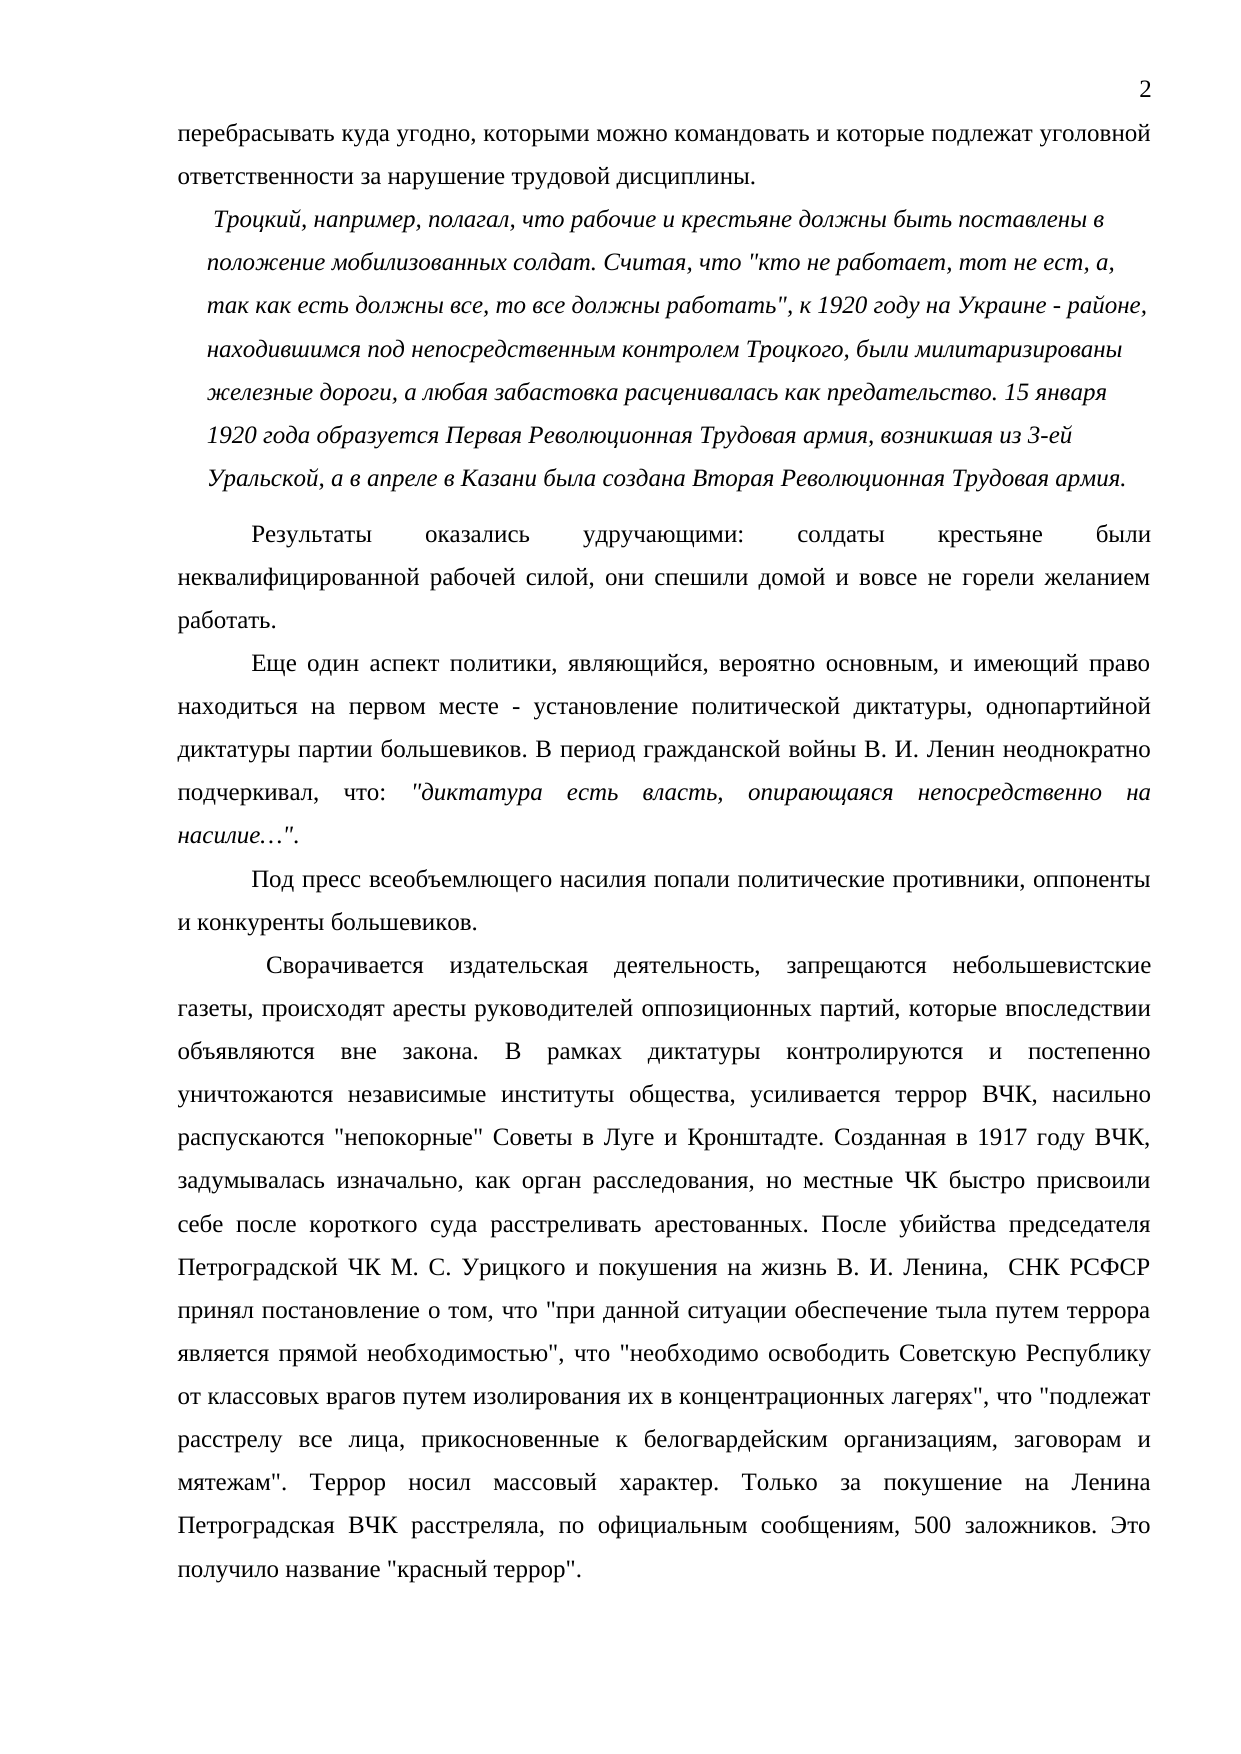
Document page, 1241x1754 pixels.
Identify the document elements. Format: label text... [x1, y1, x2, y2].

text Еще один аспект политики, являющийся, вероятно основным, и имеющий право находиться на первом месте - установление политической диктатуры, однопартийной диктатуры партии большевиков. В период гражданской войны В. И. Ленин неоднократно подчеркивал, что: "диктатура есть власть, опирающаяся непосредственно на насилие…". [177, 648, 1152, 849]
text Сворачивается издательская деятельность, запрещаются небольшевистские газеты, происходят аресты руководителей оппозиционных партий, которые впоследствии объявляются вне закона. В рамках диктатуры контролируются и постепенно уничтожаются независимые институты общества, усиливается террор ВЧК, насильно распускаются "непокорные" Советы в Луге и Кронштадте. Созданная в 1917 году ВЧК, задумывалась изначально, как орган расследования, но местные ЧК быстро присвоили себе после короткого суда расстреливать арестованных. После убийства председателя Петроградской ЧК М. С. Урицкого и покушения на жизнь В. И. Ленина, СНК РСФСР принял постановление о том, что "при данной ситуации обеспечение тыла путем террора является прямой необходимостью", что "необходимо освободить Советскую Республику от классовых врагов путем изолирования их в концентрационных лагерях", что "подлежат расстрелу все лица, прикосновенные к белогвардейским организациям, заговорам и мятежам". Террор носил массовый характер. Только за покушение на Ленина Петроградская ВЧК расстреляла, по официальным сообщениям, 500 заложников. Это получило название "красный террор". [177, 950, 1152, 1582]
text Под пресс всеобъемлющего насилия попали политические противники, оппоненты и конкуренты большевиков. [177, 864, 1152, 936]
text Троцкий, например, полагал, что рабочие и крестьяне должны быть поставлены в положение мобилизованных солдат. Считая, что "кто не работает, тот не ест, а, так как есть должны все, то все должны работать", к 1920 году на Украине - районе, находившимся под непосредственным контролем Троцкого, были милитаризированы железные дороги, а любая забастовка расценивалась как предательство. 15 января 1920 года образуется Первая Революционная Трудовая армия, возникшая из 3-ей Уральской, а в апреле в Казани была создана Вторая Революционная Трудовая армия. [207, 204, 1152, 492]
text Результаты оказались удручающими: солдаты крестьяне были неквалифицированной рабочей силой, они спешили домой и вовсе не горели желанием работать. [177, 519, 1152, 634]
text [177, 118, 1152, 190]
